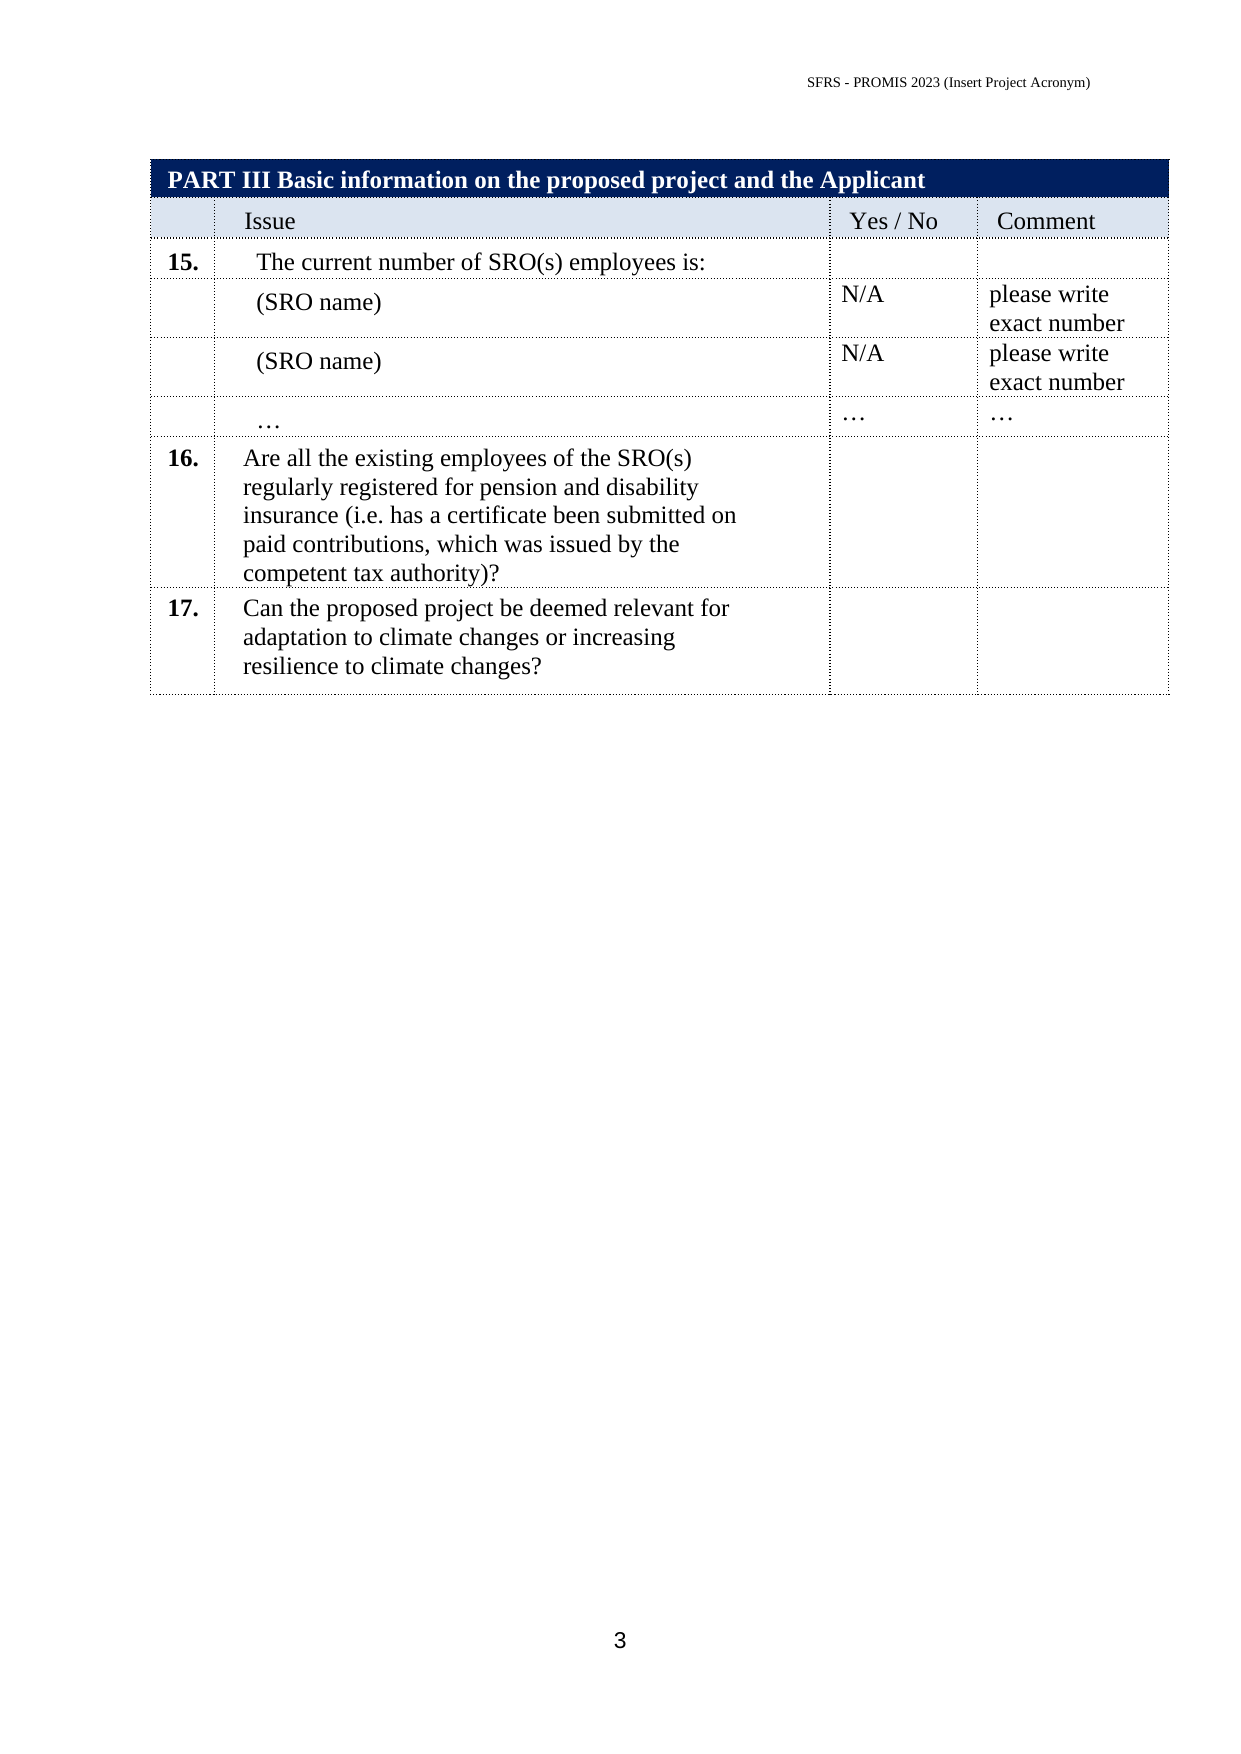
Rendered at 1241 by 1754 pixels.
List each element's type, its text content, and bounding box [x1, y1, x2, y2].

table_header PART III Basic information on the proposed project and the Applicant [151, 159, 1169, 197]
table_cell (SRO name) [214, 278, 830, 336]
table_cell Can the proposed project be deemed relevant for adaptation to climate changes or increasing resilience to climate changes? [214, 587, 830, 694]
table_cell [978, 436, 1169, 587]
table_cell The current number of SRO(s) employees is: [214, 237, 830, 277]
table_cell [830, 237, 978, 277]
table_cell [151, 336, 214, 396]
table_cell [830, 587, 978, 694]
table_cell [151, 197, 214, 237]
table_cell Yes / No [830, 197, 978, 237]
table_cell 16. [151, 436, 214, 587]
table_cell 17. [151, 587, 214, 694]
table_cell Comment [978, 197, 1169, 237]
table_cell N/A [830, 336, 978, 396]
table_cell Issue [214, 197, 830, 237]
table_cell N/A [830, 278, 978, 336]
table_cell [978, 587, 1169, 694]
table_cell please write exact number [978, 278, 1169, 336]
table_cell [151, 396, 214, 436]
table_cell [830, 436, 978, 587]
table_cell [978, 237, 1169, 277]
table_cell … [978, 396, 1169, 436]
table_cell 15. [151, 237, 214, 277]
table_cell [151, 278, 214, 336]
table_cell … [830, 396, 978, 436]
table_cell please write exact number [978, 336, 1169, 396]
table_cell Are all the existing employees of the SRO(s) regularly registered for pension and disability insurance (i.e. has a certificate been submitted on paid contributions, which was issued by the competent tax authority)? [214, 436, 830, 587]
table_cell … [214, 396, 830, 436]
table_cell (SRO name) [214, 336, 830, 396]
